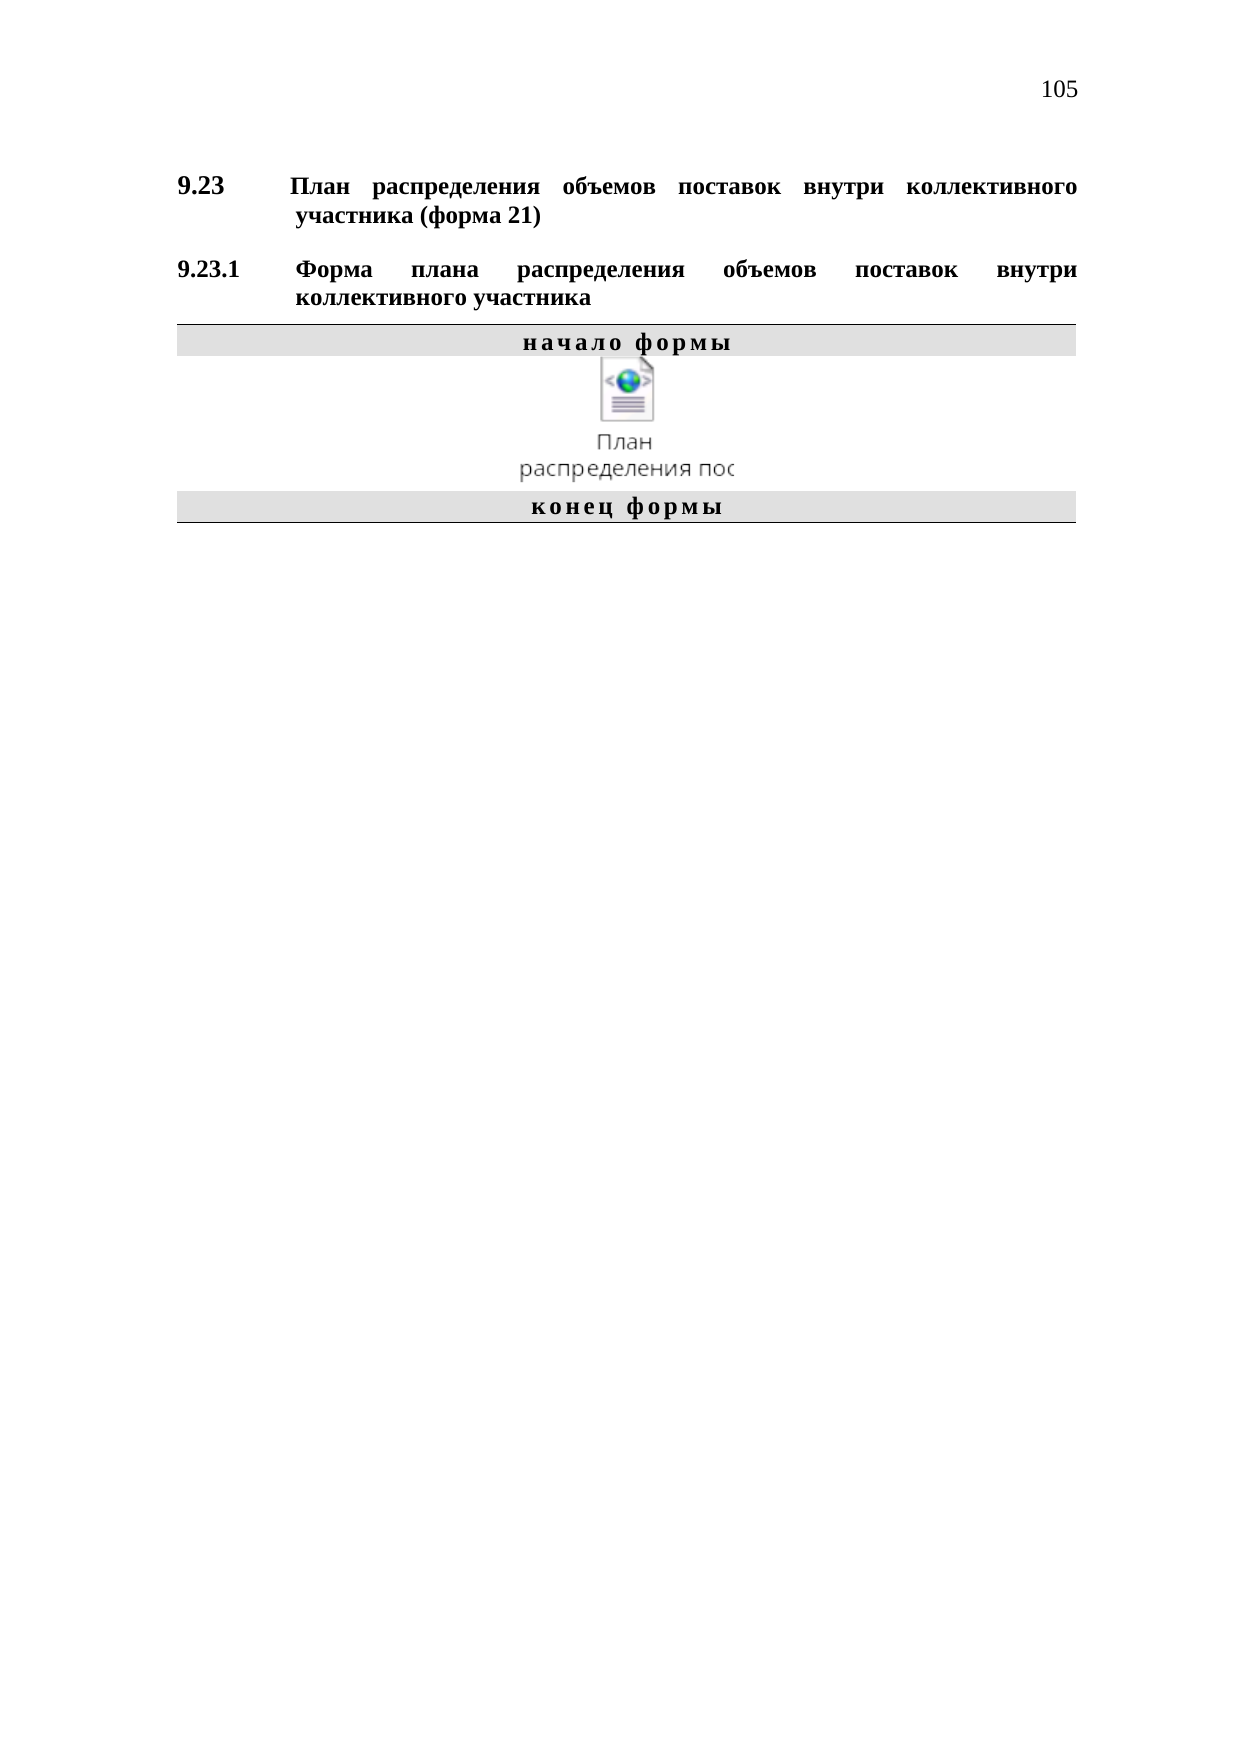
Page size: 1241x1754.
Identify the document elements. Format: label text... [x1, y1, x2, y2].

list План распределения объемов поставок внутри коллективного участника (форма 21) [177, 169, 1078, 229]
list Форма плана распределения объемов поставок внутри коллективного участника [177, 254, 1078, 311]
text начало формы [177, 325, 1076, 356]
text конец формы [177, 491, 1076, 522]
